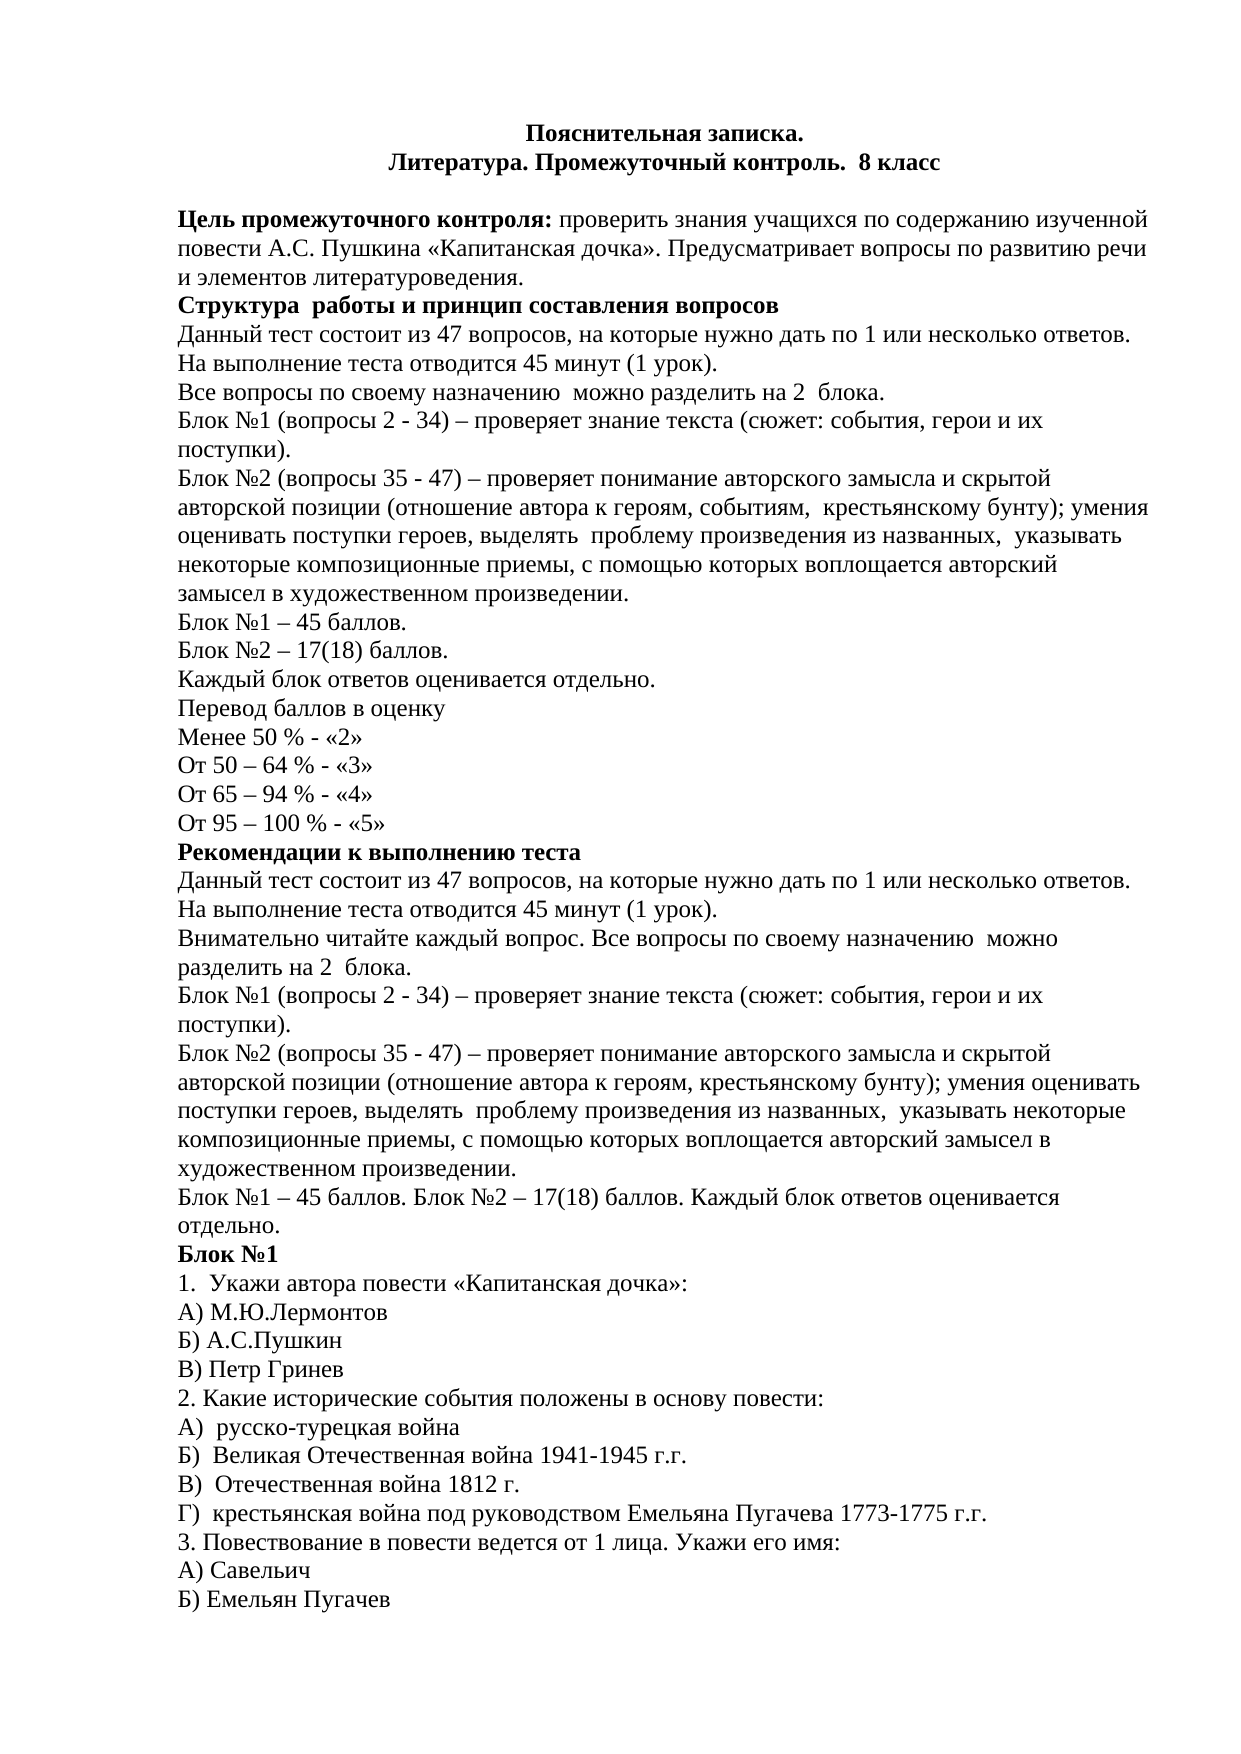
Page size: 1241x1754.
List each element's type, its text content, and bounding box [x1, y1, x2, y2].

text Все вопросы по своему назначению можно разделить на 2 блока. [177, 377, 1152, 406]
text Данный тест состоит из 47 вопросов, на которые нужно дать по 1 или несколько ответов. На выполнение теста отводится 45 минут (1 урок). [177, 319, 1152, 377]
text Перевод баллов в оценку [177, 693, 1152, 722]
text В) Петр Гринев [177, 1354, 1152, 1383]
text А) М.Ю.Лермонтов [177, 1297, 1152, 1326]
text Г) крестьянская война под руководством Емельяна Пугачева 1773-1775 г.г. [177, 1498, 1152, 1527]
text От 95 – 100 % - «5» [177, 808, 1152, 837]
text Рекомендации к выполнению теста [177, 837, 1152, 866]
text 1. Укажи автора повести «Капитанская дочка»: [177, 1268, 1152, 1297]
text А) Савельич [177, 1556, 1152, 1584]
text Блок №1 (вопросы 2 - 34) – проверяет знание текста (сюжет: события, герои и их поступки). [177, 981, 1152, 1038]
text Б) А.С.Пушкин [177, 1326, 1152, 1354]
text Каждый блок ответов оценивается отдельно. [177, 664, 1152, 693]
text 2. Какие исторические события положены в основу повести: [177, 1383, 1152, 1412]
text А) русско-турецкая война [177, 1412, 1152, 1441]
text Литература. Промежуточный контроль. 8 класс [177, 147, 1152, 176]
text Блок №1 [177, 1239, 1152, 1268]
text Б) Емельян Пугачев [177, 1584, 1152, 1613]
text Блок №2 (вопросы 35 - 47) – проверяет понимание авторского замысла и скрытой авторской позиции (отношение автора к героям, крестьянскому бунту); умения оценивать поступки героев, выделять проблему произведения из названных, указывать некоторые композиционные приемы, с помощью которых воплощается авторский замысел в художественном произведении. [177, 1038, 1152, 1182]
text Внимательно читайте каждый вопрос. Все вопросы по своему назначению можно разделить на 2 блока. [177, 923, 1152, 981]
text Блок №2 – 17(18) баллов. [177, 636, 1152, 664]
text 3. Повествование в повести ведется от 1 лица. Укажи его имя: [177, 1527, 1152, 1556]
text Менее 50 % - «2» [177, 722, 1152, 751]
text Блок №1 – 45 баллов. Блок №2 – 17(18) баллов. Каждый блок ответов оценивается отдельно. [177, 1182, 1152, 1239]
text Данный тест состоит из 47 вопросов, на которые нужно дать по 1 или несколько ответов. На выполнение теста отводится 45 минут (1 урок). [177, 866, 1152, 923]
text Блок №2 (вопросы 35 - 47) – проверяет понимание авторского замысла и скрытой авторской позиции (отношение автора к героям, событиям, крестьянскому бунту); умения оценивать поступки героев, выделять проблему произведения из названных, указывать некоторые композиционные приемы, с помощью которых воплощается авторский замысел в художественном произведении. [177, 463, 1152, 607]
text В) Отечественная война 1812 г. [177, 1469, 1152, 1498]
text Блок №1 (вопросы 2 - 34) – проверяет знание текста (сюжет: события, герои и их поступки). [177, 406, 1152, 463]
text От 65 – 94 % - «4» [177, 779, 1152, 808]
text Цель промежуточного контроля: проверить знания учащихся по содержанию изученной повести А.С. Пушкина «Капитанская дочка». Предусматривает вопросы по развитию речи и элементов литературоведения. [177, 204, 1152, 291]
text Пояснительная записка. [177, 118, 1152, 147]
text Б) Великая Отечественная война 1941-1945 г.г. [177, 1441, 1152, 1469]
text Блок №1 – 45 баллов. [177, 607, 1152, 636]
text От 50 – 64 % - «3» [177, 751, 1152, 779]
text Структура работы и принцип составления вопросов [177, 291, 1152, 319]
